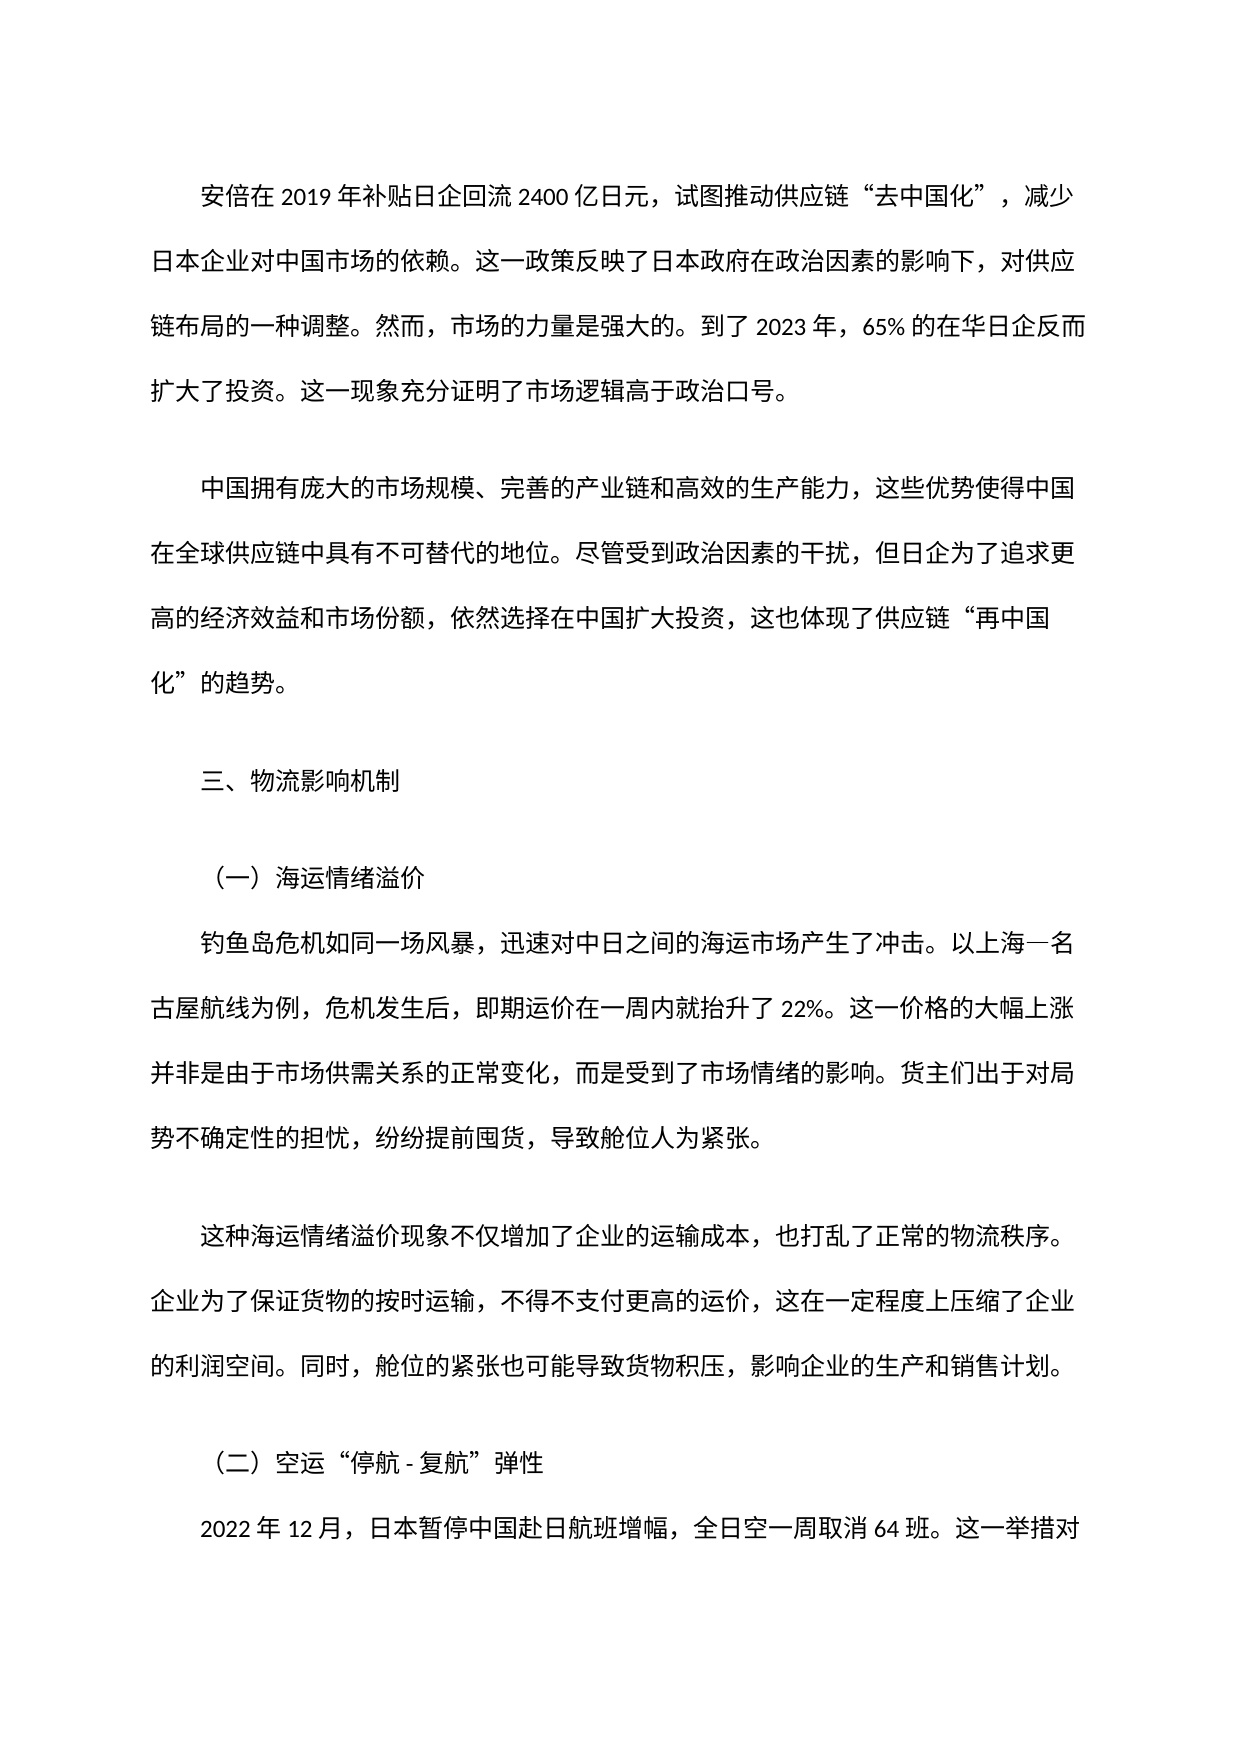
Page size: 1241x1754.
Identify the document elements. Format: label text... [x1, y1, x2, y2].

text 中国拥有庞大的市场规模、完善的产业链和高效的生产能力，这些优势使得中国在全球供应链中具有不可替代的地位。尽管受到政治因素的干扰，但日企为了追求更高的经济效益和市场份额，依然选择在中国扩大投资，这也体现了供应链“再中国化”的趋势。 [150, 454, 1090, 714]
text 钓鱼岛危机如同一场风暴，迅速对中日之间的海运市场产生了冲击。以上海—名古屋航线为例，危机发生后，即期运价在一周内就抬升了 22%。这一价格的大幅上涨并非是由于市场供需关系的正常变化，而是受到了市场情绪的影响。货主们出于对局势不确定性的担忧，纷纷提前囤货，导致舱位人为紧张。 [150, 909, 1090, 1169]
text 这种海运情绪溢价现象不仅增加了企业的运输成本，也打乱了正常的物流秩序。企业为了保证货物的按时运输，不得不支付更高的运价，这在一定程度上压缩了企业的利润空间。同时，舱位的紧张也可能导致货物积压，影响企业的生产和销售计划。 [150, 1202, 1090, 1397]
text （一）海运情绪溢价 [150, 844, 1090, 909]
text 安倍在 2019 年补贴日企回流 2400 亿日元，试图推动供应链“去中国化”，减少日本企业对中国市场的依赖。这一政策反映了日本政府在政治因素的影响下，对供应链布局的一种调整。然而，市场的力量是强大的。到了 2023 年，65% 的在华日企反而扩大了投资。这一现象充分证明了市场逻辑高于政治口号。 [150, 162, 1090, 422]
text （二）空运“停航 - 复航”弹性 [150, 1429, 1090, 1494]
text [150, 1494, 1090, 1559]
text 三、物流影响机制 [150, 747, 1090, 812]
